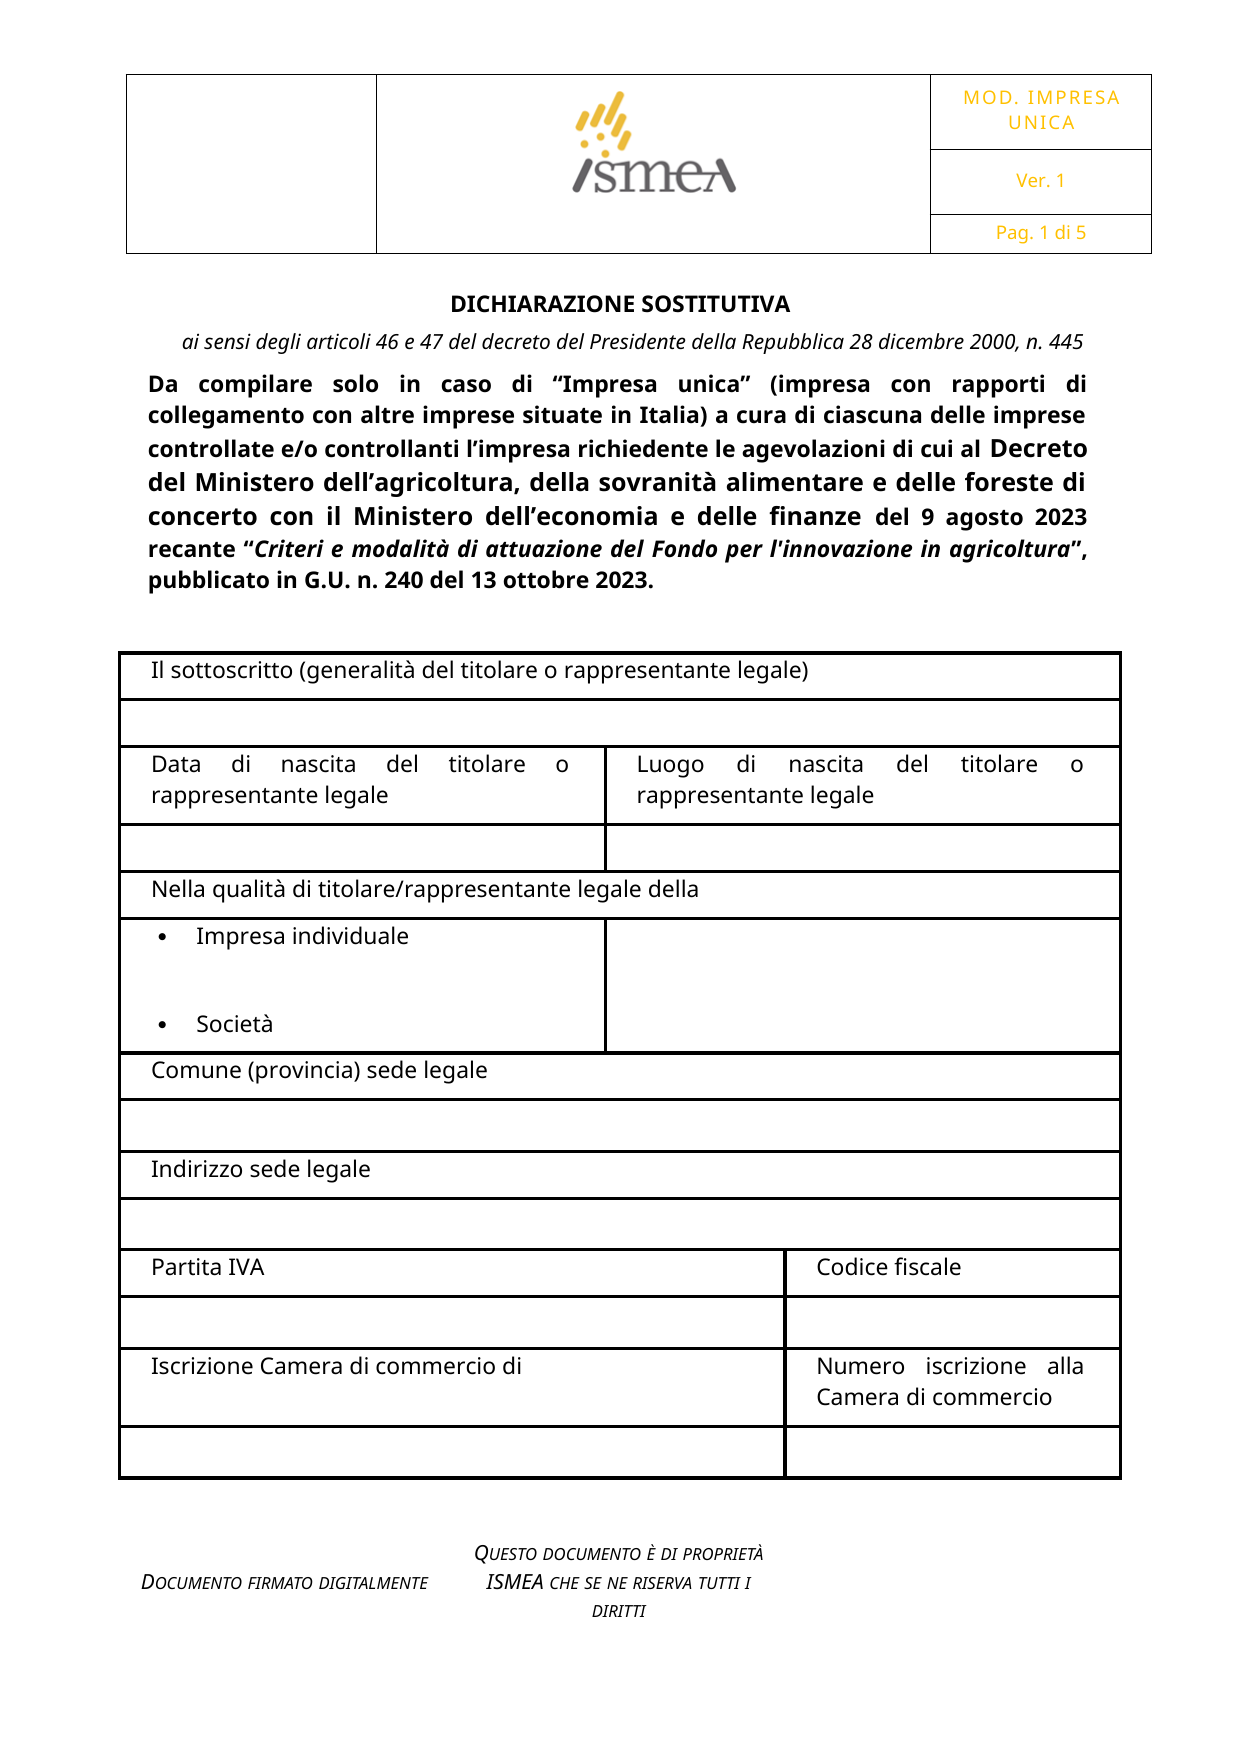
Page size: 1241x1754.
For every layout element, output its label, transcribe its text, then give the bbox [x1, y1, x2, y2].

table_cell [121, 826, 604, 870]
table_cell Partita IVA [121, 1251, 783, 1295]
table_cell [121, 1200, 1119, 1248]
picture [570, 89, 738, 197]
table_cell Impresa individuale Società [121, 920, 604, 1051]
text ai sensi degli articoli 46 e 47 del decreto del Presidente della Repubblica 28 dicembre 2000, n. 445 [146, 327, 1122, 355]
table_cell Indirizzo sede legale [121, 1153, 1119, 1197]
table_cell [607, 826, 1119, 870]
table_cell Iscrizione Camera di commercio di [121, 1350, 783, 1425]
table_cell [121, 1298, 783, 1347]
table_cell Codice fiscale [787, 1251, 1119, 1295]
text DICHIARAZIONE SOSTITUTIVA [118, 288, 1122, 319]
table_cell Nella qualità di titolare/rappresentante legale della [121, 873, 1119, 917]
table_cell [787, 1428, 1119, 1476]
table_header Il sottoscritto (generalità del titolare o rappresentante legale) [121, 655, 1119, 698]
table_cell [787, 1298, 1119, 1347]
table_cell [121, 1428, 783, 1476]
table_cell Comune (provincia) sede legale [121, 1055, 1119, 1098]
table_cell Data di nascita del titolare o rappresentante legale [121, 748, 604, 823]
text Da compilare solo in caso di “Impresa unica” (impresa con rapporti di collegamento con altre imprese situate in Italia) a cura di ciascuna delle imprese controllate e/o controllanti l’impresa richiedente le agevolazioni di cui al Decreto del Ministero dell’agricoltura, della sovranità alimentare e delle foreste di concerto con il Ministero dell’economia e delle finanze del 9 agosto 2023 recante “Criteri e modalità di attuazione del Fondo per l'innovazione in agricoltura”, pubblicato in G.U. n. 240 del 13 ottobre 2023. [148, 368, 1088, 595]
table_cell Luogo di nascita del titolare o rappresentante legale [607, 748, 1119, 823]
table_cell [607, 920, 1119, 1051]
table_cell [121, 1101, 1119, 1150]
table_cell [121, 701, 1119, 745]
table_cell Numero iscrizione alla Camera di commercio [787, 1350, 1119, 1425]
